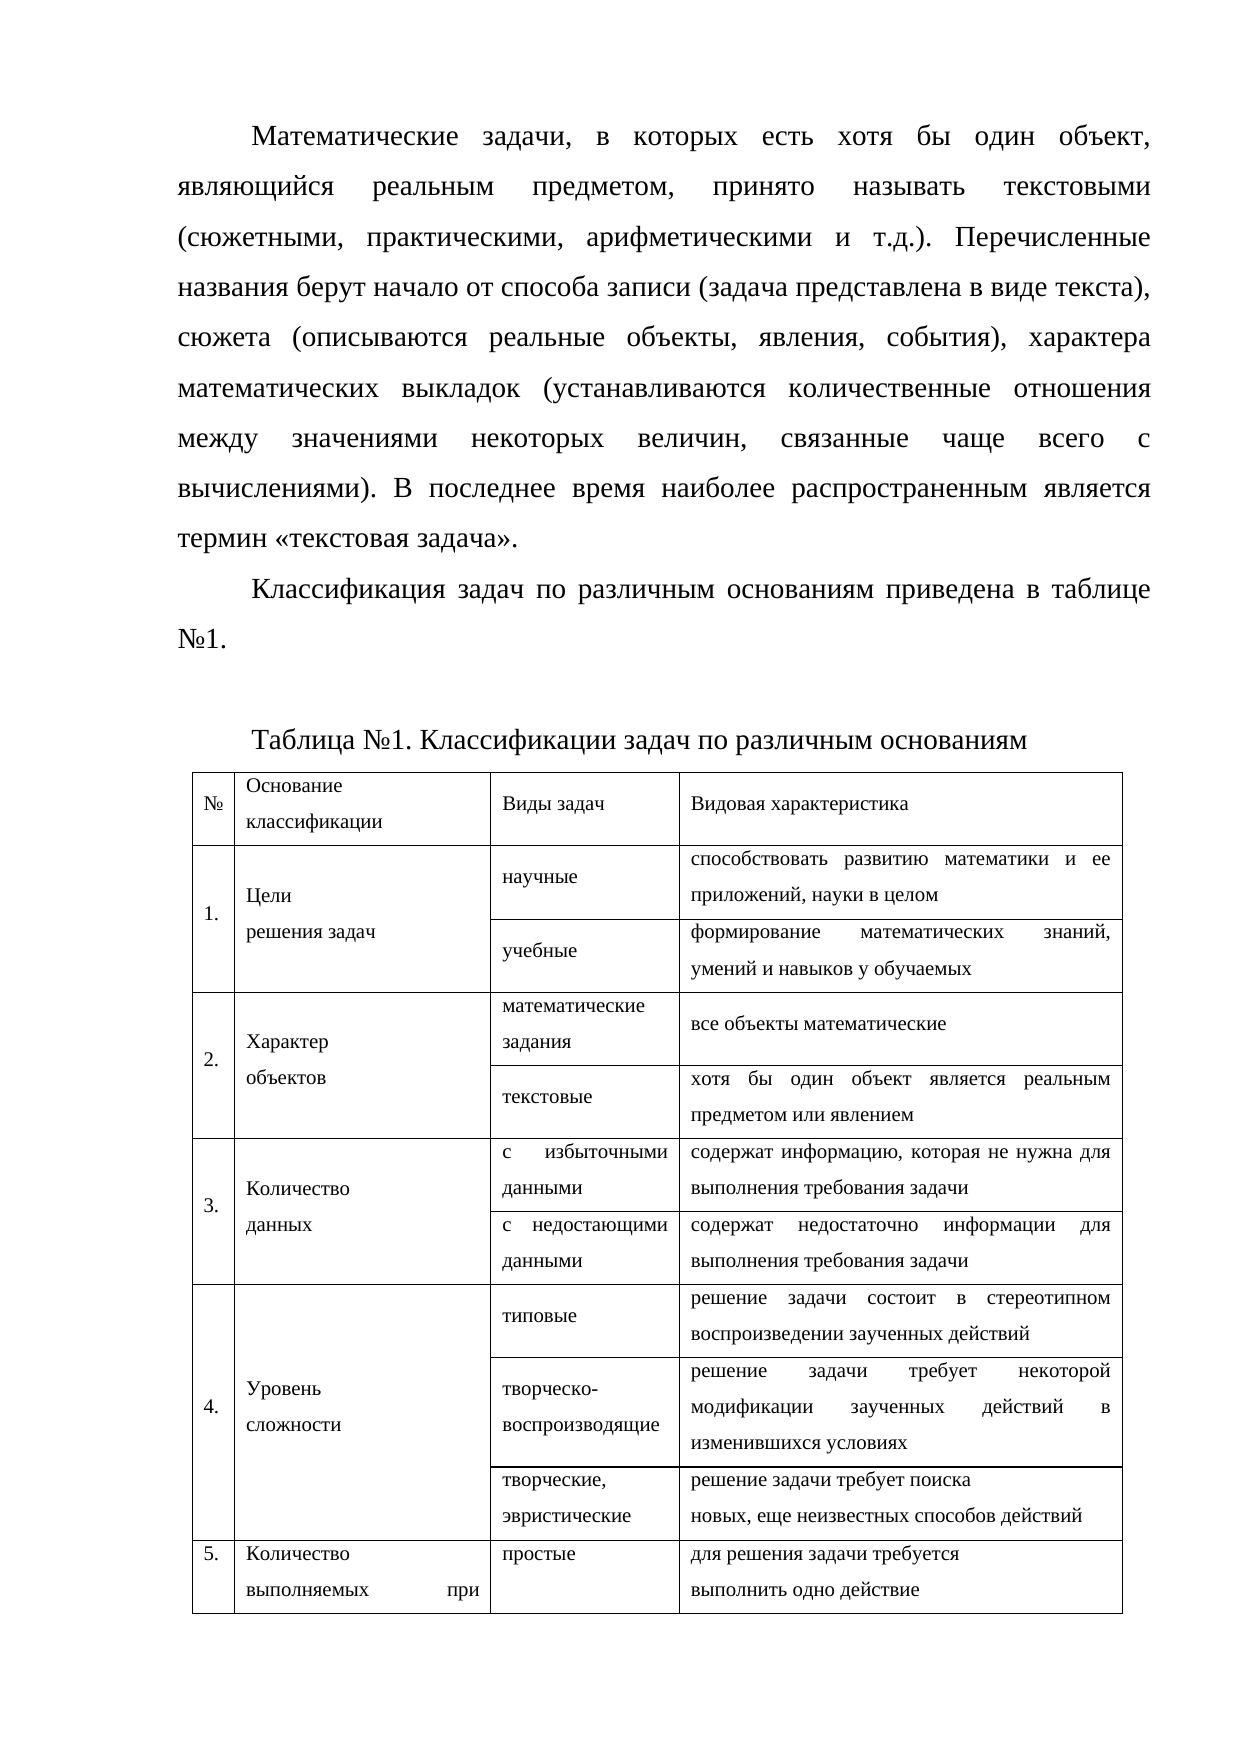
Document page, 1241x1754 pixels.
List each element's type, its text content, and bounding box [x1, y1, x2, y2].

table_header № [193, 773, 234, 845]
table_cell с избыточными данными [491, 1139, 679, 1211]
table_cell математические задания [491, 993, 679, 1065]
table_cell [235, 1541, 490, 1613]
table_cell содержат информацию, которая не нужна для выполнения требования задачи [680, 1139, 1122, 1211]
table_cell учебные [491, 920, 679, 992]
table_cell 2. [193, 993, 234, 1138]
table_cell 1. [193, 846, 234, 992]
table_cell Уровень сложности [235, 1285, 490, 1539]
table_cell формирование математических знаний, умений и навыков у обучаемых [680, 920, 1122, 992]
table_header Виды задач [491, 773, 679, 845]
table_cell все объекты математические [680, 993, 1122, 1065]
table_cell 4. [193, 1285, 234, 1539]
text Математические задачи, в которых есть хотя бы один объект, являющийся реальным предметом, принято называть текстовыми (сюжетными, практическими, арифметическими и т.д.). Перечисленные названия берут начало от способа записи (задача представлена в виде текста), сюжета (описываются реальные объекты, явления, события), характера математических выкладок (устанавливаются количественные отношения между значениями некоторых величин, связанные чаще всего с вычислениями). В последнее время наиболее распространенным является термин «текстовая задача». [177, 118, 1152, 554]
table_cell с недостающими данными [491, 1212, 679, 1284]
table_cell простые [491, 1541, 679, 1613]
table_cell творческо-воспроизводящие [491, 1358, 679, 1466]
table_header Основание классификации [235, 773, 490, 845]
table_cell решение задачи требует поиска новых, еще неизвестных способов действий [680, 1468, 1122, 1539]
table_cell для решения задачи требуется выполнить одно действие [680, 1541, 1122, 1613]
table_cell Количество данных [235, 1139, 490, 1284]
table_cell текстовые [491, 1066, 679, 1138]
table_cell типовые [491, 1285, 679, 1357]
table_cell содержат недостаточно информации для выполнения требования задачи [680, 1212, 1122, 1284]
text Классификация задач по различным основаниям приведена в таблице №1. [177, 571, 1152, 655]
table_cell научные [491, 846, 679, 918]
table_cell 5. [193, 1541, 234, 1613]
table_cell хотя бы один объект является реальным предметом или явлением [680, 1066, 1122, 1138]
table_cell способствовать развитию математики и ее приложений, науки в целом [680, 846, 1122, 918]
table_cell решение задачи требует некоторой модификации заученных действий в изменившихся условиях [680, 1358, 1122, 1466]
table_cell решение задачи состоит в стереотипном воспроизведении заученных действий [680, 1285, 1122, 1357]
text Таблица №1. Классификации задач по различным основаниям [177, 722, 1152, 755]
table_cell Характер объектов [235, 993, 490, 1138]
table_header Видовая характеристика [680, 773, 1122, 845]
table_cell творческие, эвристические [491, 1468, 679, 1539]
table_cell 3. [193, 1139, 234, 1284]
table_cell Цели решения задач [235, 846, 490, 992]
